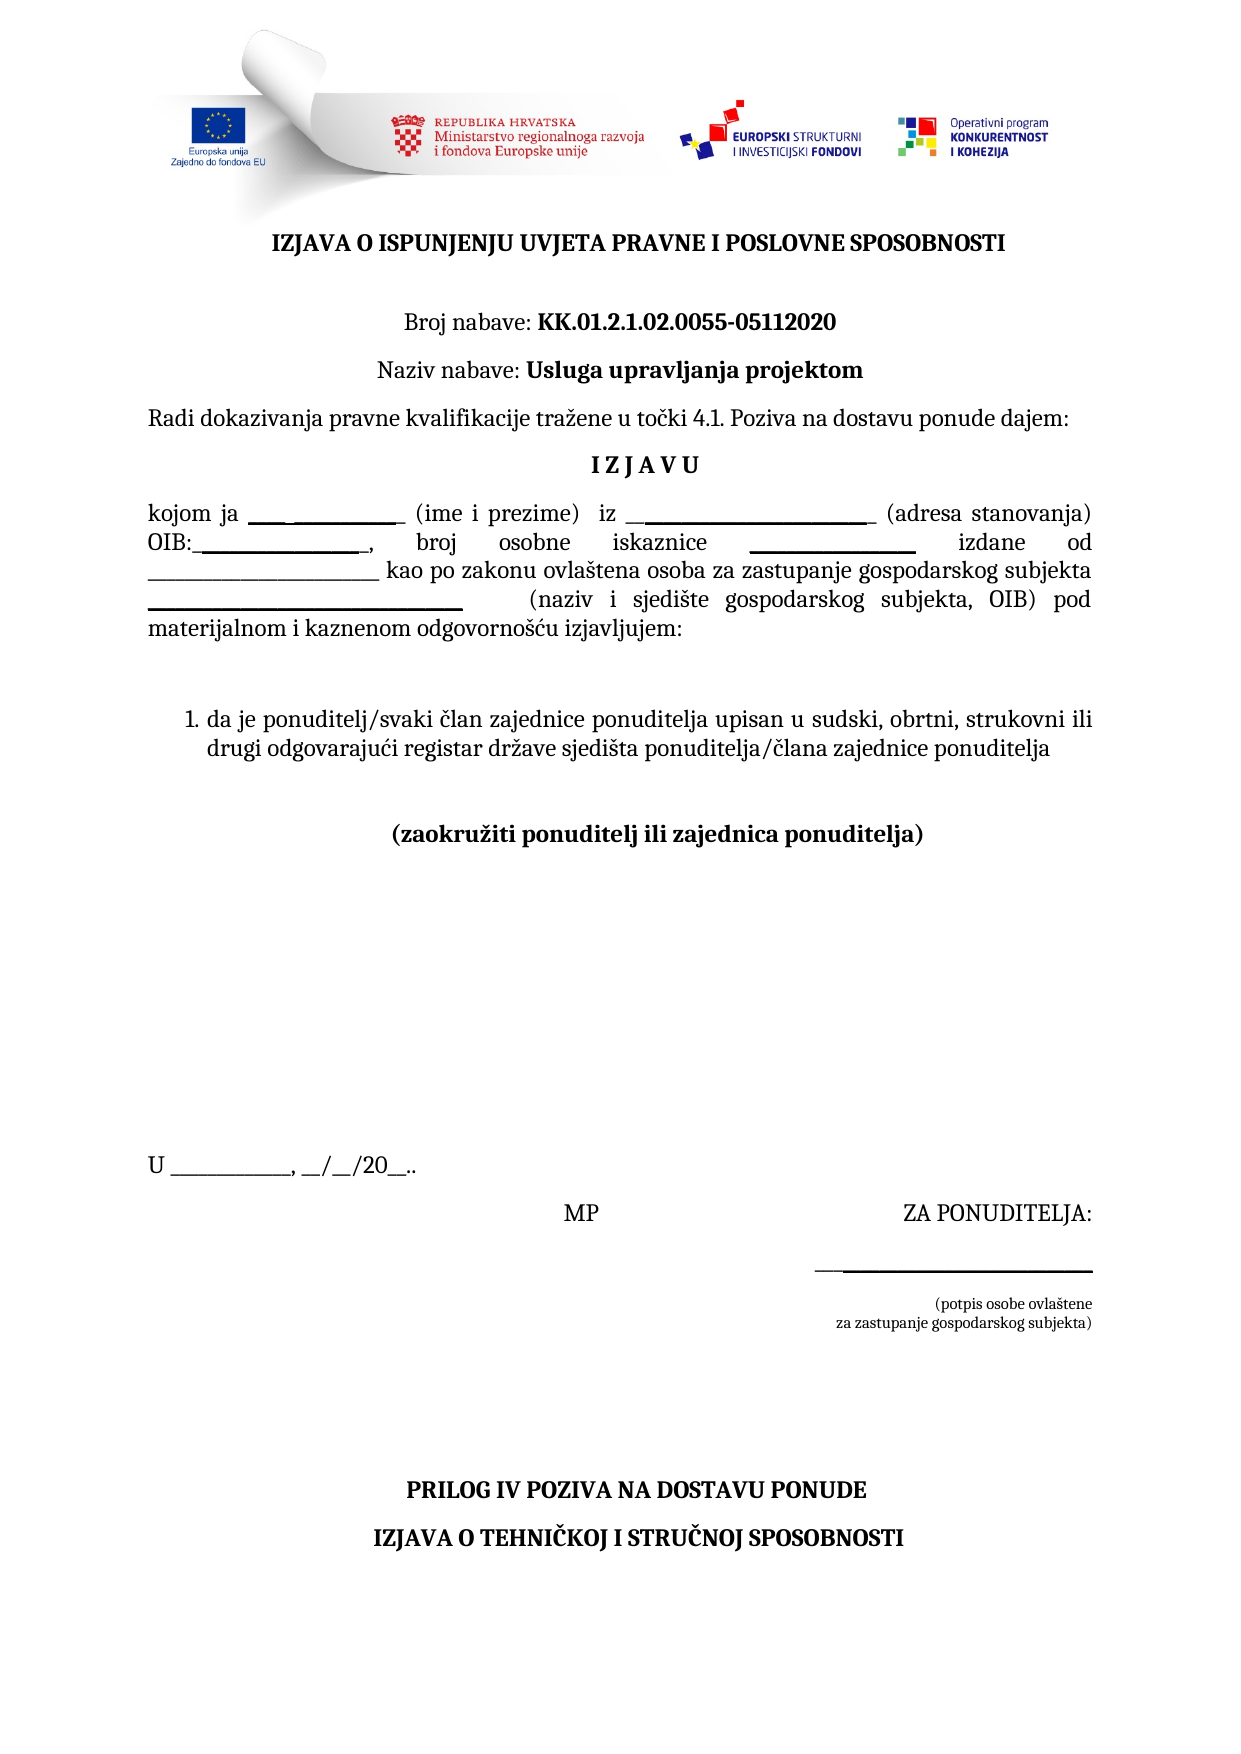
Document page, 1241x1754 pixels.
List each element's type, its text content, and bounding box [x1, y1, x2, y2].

list (zaokružiti ponuditelj ili zajednica ponuditelja) [223, 820, 1092, 848]
text Broj nabave: KK.01.2.1.02.0055-05112020 [148, 308, 1092, 337]
text U _____________, __/__/20__.. [148, 1151, 1092, 1180]
picture [147, 29, 1093, 230]
text Naziv nabave: Usluga upravljanja projektom [148, 356, 1092, 384]
text za zastupanje gospodarskog subjekta) [148, 1314, 1092, 1333]
list da je ponuditelj/svaki član zajednice ponuditelja upisan u sudski, obrtni, strukovni ili drugi odgovarajući registar države sjedišta ponuditelja/člana zajednice ponuditelja [185, 705, 1092, 762]
list IZJAVA O ISPUNJENJU UVJETA PRAVNE I POSLOVNE SPOSOBNOSTI [185, 230, 1092, 258]
text ______________________________ [148, 1247, 1092, 1276]
text kojom ja ____ ____________ (ime i prezime) iz ___________________________ (adresa stanovanja) OIB:___________________, broj osobne iskaznice __________________ izdane od _________________________ kao po zakonu ovlaštena osoba za zastupanje gospodarskog subjekta __________________________________ (naziv i sjedište gospodarskog subjekta, OIB) pod materijalnom i kaznenom odgovornošću izjavljujem: [148, 499, 1092, 643]
text I Z J A V U [148, 451, 1092, 480]
text (potpis osobe ovlaštene [148, 1294, 1092, 1314]
text MP ZA PONUDITELJA: [148, 1199, 1092, 1228]
text PRILOG IV POZIVA NA DOSTAVU PONUDE [148, 1476, 1092, 1505]
list IZJAVA O TEHNIČKOJ I STRUČNOJ SPOSOBNOSTI [185, 1524, 1092, 1552]
text Radi dokazivanja pravne kvalifikacije tražene u točki 4.1. Poziva na dostavu ponude dajem: [148, 403, 1092, 432]
